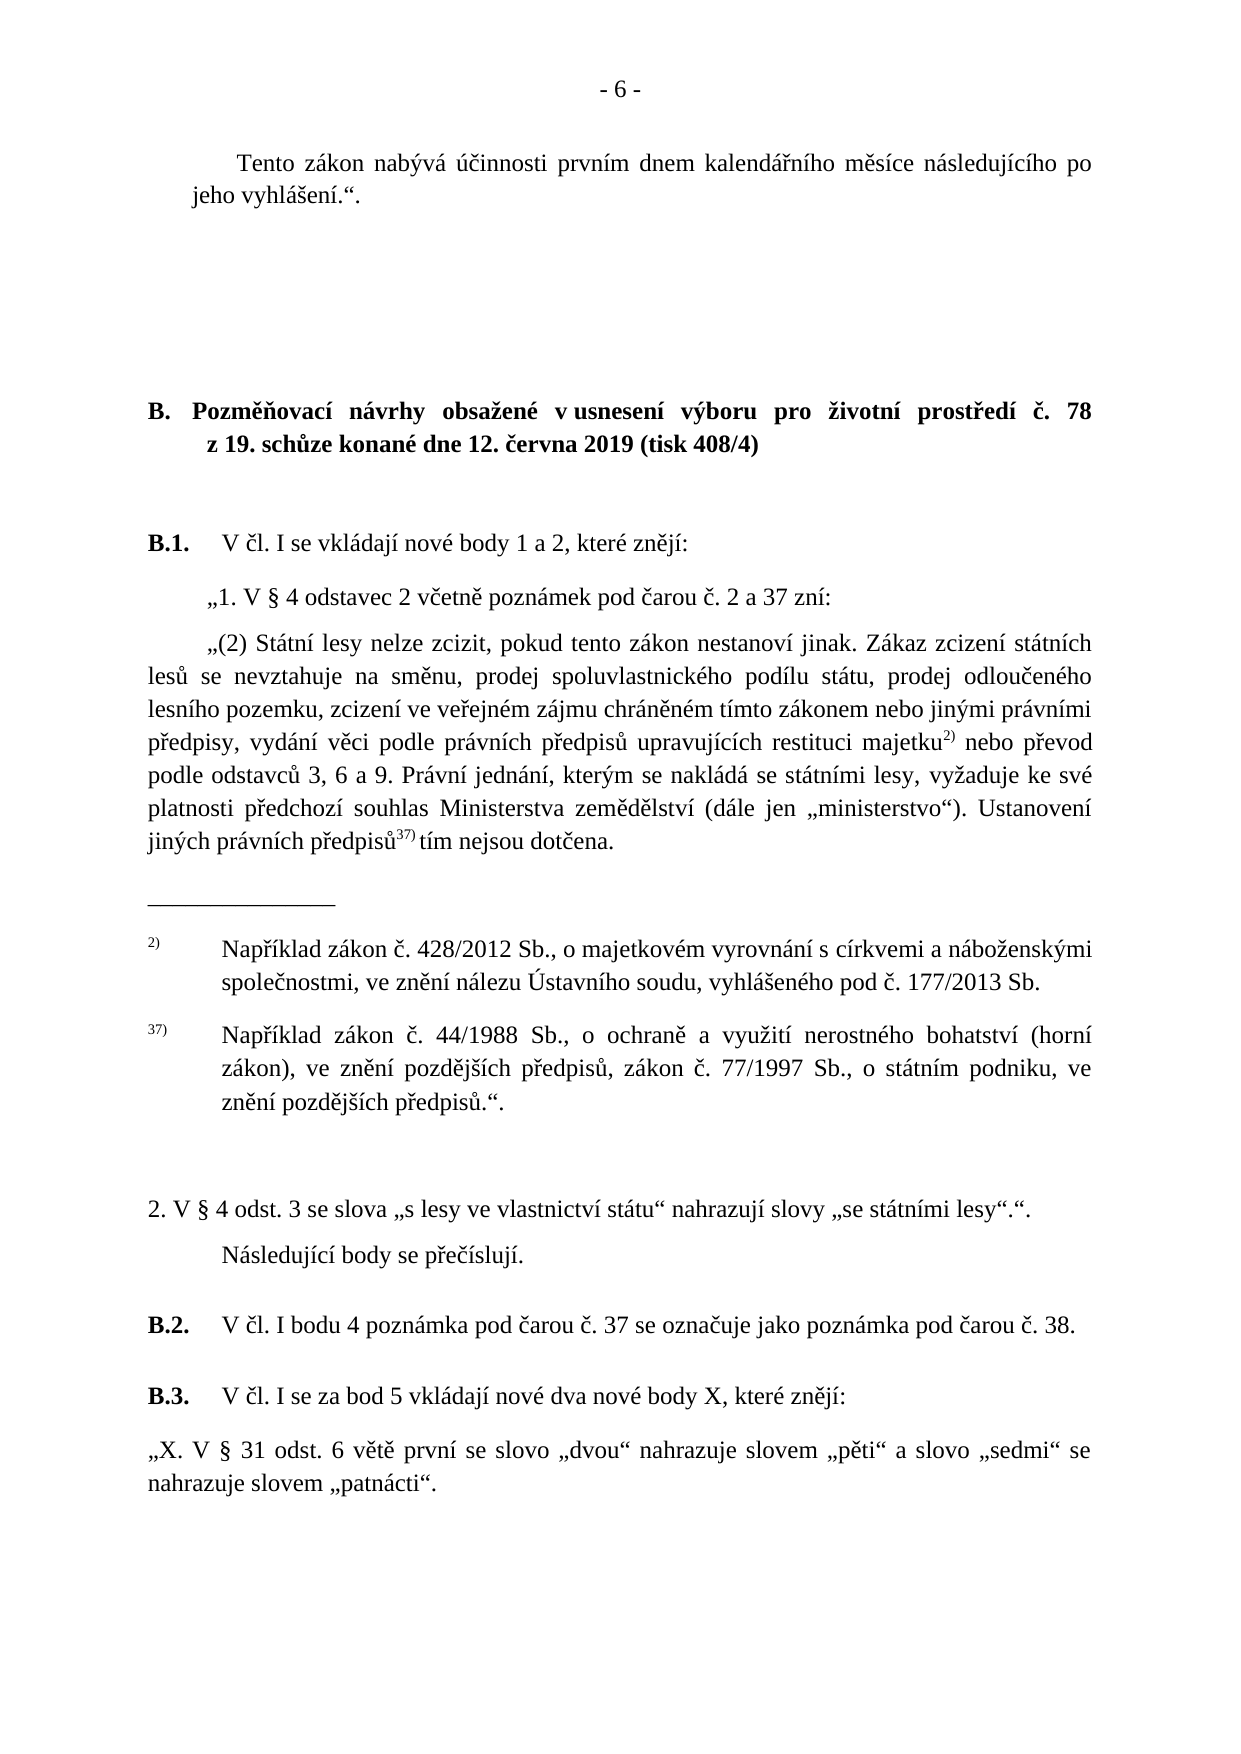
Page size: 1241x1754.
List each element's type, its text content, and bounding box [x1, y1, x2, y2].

text _______________ [148, 880, 1093, 908]
text „1. V § 4 odstavec 2 včetně poznámek pod čarou č. 2 a 37 zní: [148, 582, 1093, 611]
text Pozměňovací návrhy obsažené v usnesení výboru pro životní prostředí č. 78 z 19. schůze konané dne 12. června 2019 (tisk 408/4) [148, 396, 1093, 458]
text 2. V § 4 odst. 3 se slova „s lesy ve vlastnictví státu“ nahrazují slovy „se státními lesy“.“. [148, 1194, 1093, 1223]
text Tento zákon nabývá účinnosti prvním dnem kalendářního měsíce následujícího po jeho vyhlášení.“. [192, 148, 1093, 209]
text B.2. V čl. I bodu 4 poznámka pod čarou č. 37 se označuje jako poznámka pod čarou č. 38. [148, 1310, 1093, 1339]
text B.1. V čl. I se vkládají nové body 1 a 2, které znějí: [148, 528, 1093, 557]
text 37) Například zákon č. 44/1988 Sb., o ochraně a využití nerostného bohatství (horní zákon), ve znění pozdějších předpisů, zákon č. 77/1997 Sb., o státním podniku, ve znění pozdějších předpisů.“. [148, 1021, 1093, 1115]
text „(2) Státní lesy nelze zcizit, pokud tento zákon nestanoví jinak. Zákaz zcizení státních lesů se nevztahuje na směnu, prodej spoluvlastnického podílu státu, prodej odloučeného lesního pozemku, zcizení ve veřejném zájmu chráněném tímto zákonem nebo jinými právními předpisy, vydání věci podle právních předpisů upravujících restituci majetku2) nebo převod podle odstavců 3, 6 a 9. Právní jednání, kterým se nakládá se státními lesy, vyžaduje ke své platnosti předchozí souhlas Ministerstva zemědělství (dále jen „ministerstvo“). Ustanovení jiných právních předpisů37) tím nejsou dotčena. [148, 628, 1093, 855]
text Následující body se přečíslují. [148, 1240, 1093, 1268]
text B.3. V čl. I se za bod 5 vkládají nové dva nové body X, které znějí: [148, 1381, 1093, 1409]
text „X. V § 31 odst. 6 větě první se slovo „dvou“ nahrazuje slovem „pěti“ a slovo „sedmi“ se nahrazuje slovem „patnácti“. [148, 1435, 1093, 1496]
text 2) Například zákon č. 428/2012 Sb., o majetkovém vyrovnání s církvemi a náboženskými společnostmi, ve znění nálezu Ústavního soudu, vyhlášeného pod č. 177/2013 Sb. [148, 934, 1093, 995]
